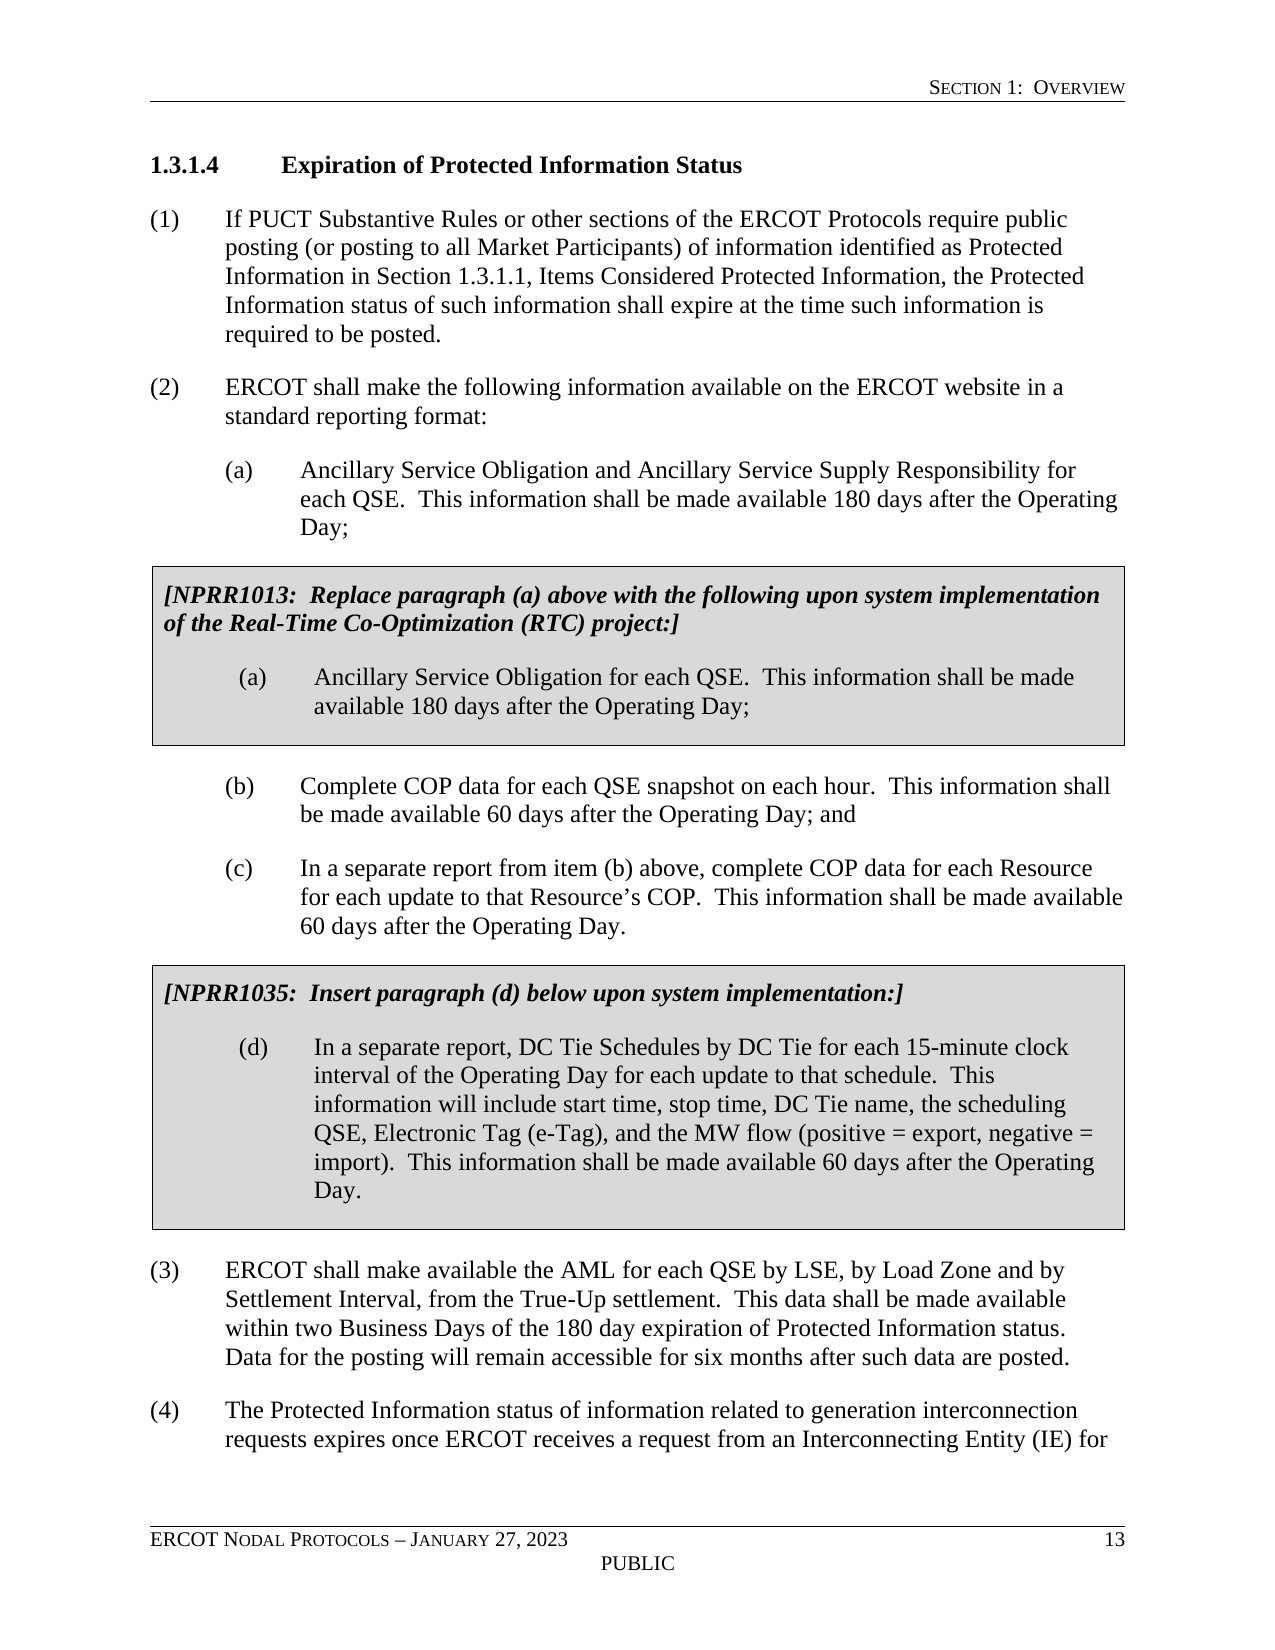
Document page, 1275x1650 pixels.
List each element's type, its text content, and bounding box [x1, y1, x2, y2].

text (1) If PUCT Substantive Rules or other sections of the ERCOT Protocols require public posting (or posting to all Market Participants) of information identified as Protected Information in Section 1.3.1.1, Items Considered Protected Information, the Protected Information status of such information shall expire at the time such information is required to be posted. [150, 204, 1125, 347]
table_header [NPRR1035: Insert paragraph (d) below upon system implementation:] (d) In a separate report, DC Tie Schedules by DC Tie for each 15-minute clock interval of the Operating Day for each update to that schedule. This information will include start time, stop time, DC Tie name, the scheduling QSE, Electronic Tag (e-Tag), and the MW flow (positive = export, negative = import). This information shall be made available 60 days after the Operating Day. [153, 966, 1124, 1229]
text (b) Complete COP data for each QSE snapshot on each hour. This information shall be made available 60 days after the Operating Day; and [225, 771, 1125, 828]
table_header [NPRR1013: Replace paragraph (a) above with the following upon system implementation of the Real-Time Co-Optimization (RTC) project:] (a) Ancillary Service Obligation for each QSE. This information shall be made available 180 days after the Operating Day; [153, 567, 1124, 745]
text (2) ERCOT shall make the following information available on the ERCOT website in a standard reporting format: [150, 372, 1125, 430]
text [150, 1395, 1125, 1453]
text (3) ERCOT shall make available the AML for each QSE by LSE, by Load Zone and by Settlement Interval, from the True-Up settlement. This data shall be made available within two Business Days of the 180 day expiration of Protected Information status. Data for the posting will remain accessible for six months after such data are posted. [150, 1255, 1125, 1370]
text (c) In a separate report from item (b) above, complete COP data for each Resource for each update to that Resource’s COP. This information shall be made available 60 days after the Operating Day. [225, 853, 1125, 939]
text (a) Ancillary Service Obligation and Ancillary Service Supply Responsibility for each QSE. This information shall be made available 180 days after the Operating Day; [225, 455, 1125, 541]
text 1.3.1.4 Expiration of Protected Information Status [150, 150, 1125, 179]
